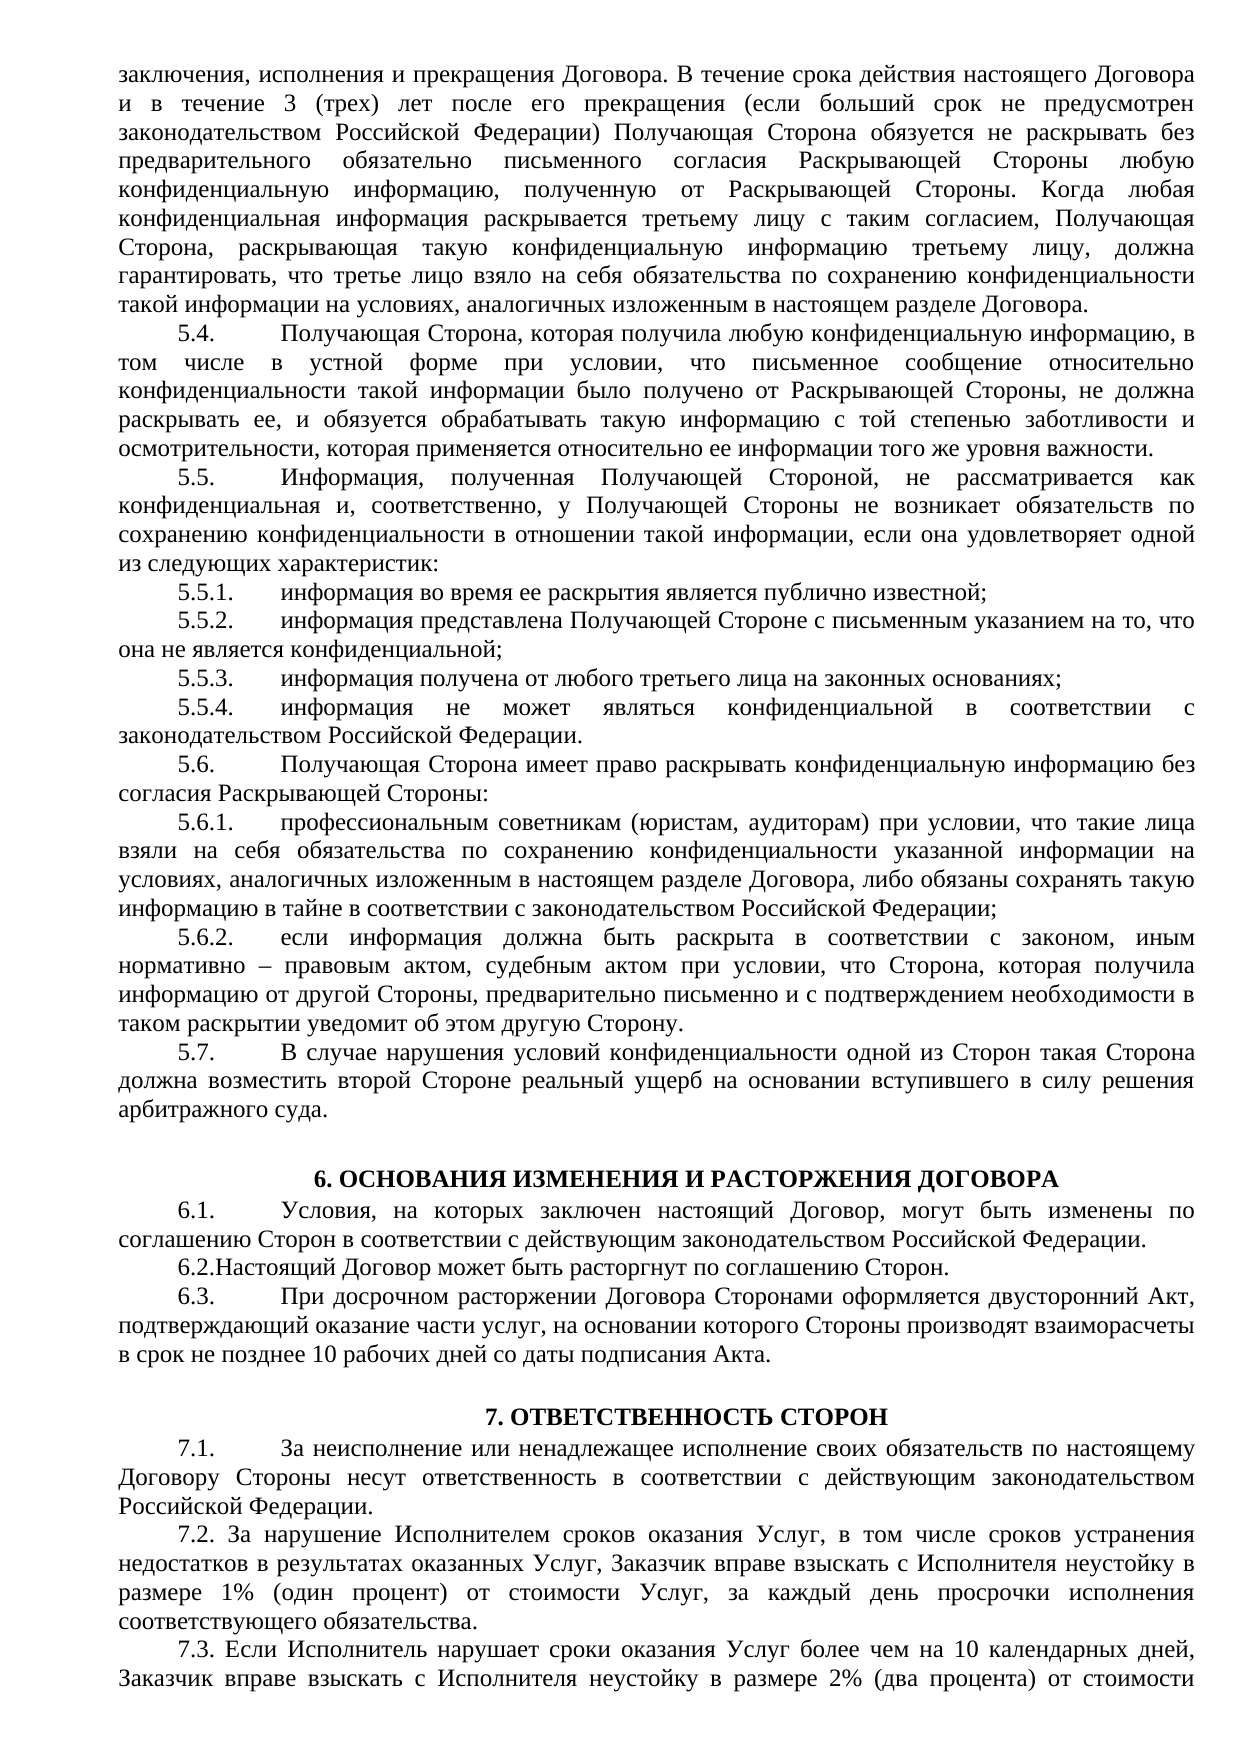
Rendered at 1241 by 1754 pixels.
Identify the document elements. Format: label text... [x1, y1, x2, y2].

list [118, 59, 1196, 318]
list Получающая Сторона имеет право раскрывать конфиденциальную информацию без согласия Раскрывающей Стороны: [118, 749, 1196, 807]
list Информация, полученная Получающей Стороной, не рассматривается как конфиденциальная и, соответственно, у Получающей Стороны не возникает обязательств по сохранению конфиденциальности в отношении такой информации, если она удовлетворяет одной из следующих характеристик: [118, 462, 1196, 577]
list профессиональным советникам (юристам, аудиторам) при условии, что такие лица взяли на себя обязательства по сохранению конфиденциальности указанной информации на условиях, аналогичных изложенным в настоящем разделе Договора, либо обязаны сохранять такую информацию в тайне в соответствии с законодательством Российской Федерации; [118, 807, 1196, 922]
list если информация должна быть раскрыта в соответствии с законом, иным нормативно – правовым актом, судебным актом при условии, что Сторона, которая получила информацию от другой Стороны, предварительно письменно и с подтверждением необходимости в таком раскрытии уведомит об этом другую Сторону. [118, 922, 1196, 1037]
text 6. ОСНОВАНИЯ ИЗМЕНЕНИЯ И РАСТОРЖЕНИЯ ДОГОВОРА [118, 1164, 1196, 1193]
text 6.1. Условия, на которых заключен настоящий Договор, могут быть изменены по соглашению Сторон в соответствии с действующим законодательством Российской Федерации. [118, 1195, 1196, 1252]
list информация представлена Получающей Стороне с письменным указанием на то, что она не является конфиденциальной; [118, 605, 1196, 663]
text 7. ОТВЕТСТВЕННОСТЬ СТОРОН [118, 1402, 1196, 1431]
list В случае нарушения условий конфиденциальности одной из Сторон такая Сторона должна возместить второй Стороне реальный ущерб на основании вступившего в силу решения арбитражного суда. [118, 1037, 1196, 1123]
list информация получена от любого третьего лица на законных основаниях; [118, 663, 1196, 692]
text 7.1. За неисполнение или ненадлежащее исполнение своих обязательств по настоящему Договору Стороны несут ответственность в соответствии с действующим законодательством Российской Федерации. [118, 1433, 1196, 1519]
list информация не может являться конфиденциальной в соответствии с законодательством Российской Федерации. [118, 692, 1196, 749]
text 6.2.Настоящий Договор может быть расторгнут по соглашению Сторон. [118, 1252, 1196, 1281]
list Получающая Сторона, которая получила любую конфиденциальную информацию, в том числе в устной форме при условии, что письменное сообщение относительно конфиденциальности такой информации было получено от Раскрывающей Стороны, не должна раскрывать ее, и обязуется обрабатывать такую информацию с той степенью заботливости и осмотрительности, которая применяется относительно ее информации того же уровня важности. [118, 318, 1196, 462]
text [118, 1634, 1196, 1692]
text 6.3. При досрочном расторжении Договора Сторонами оформляется двусторонний Акт, подтверждающий оказание части услуг, на основании которого Стороны производят взаиморасчеты в срок не позднее 10 рабочих дней со даты подписания Акта. [118, 1281, 1196, 1367]
text 7.2. За нарушение Исполнителем сроков оказания Услуг, в том числе сроков устранения недостатков в результатах оказанных Услуг, Заказчик вправе взыскать с Исполнителя неустойку в размере 1% (один процент) от стоимости Услуг, за каждый день просрочки исполнения соответствующего обязательства. [118, 1519, 1196, 1634]
list информация во время ее раскрытия является публично известной; [118, 577, 1196, 605]
